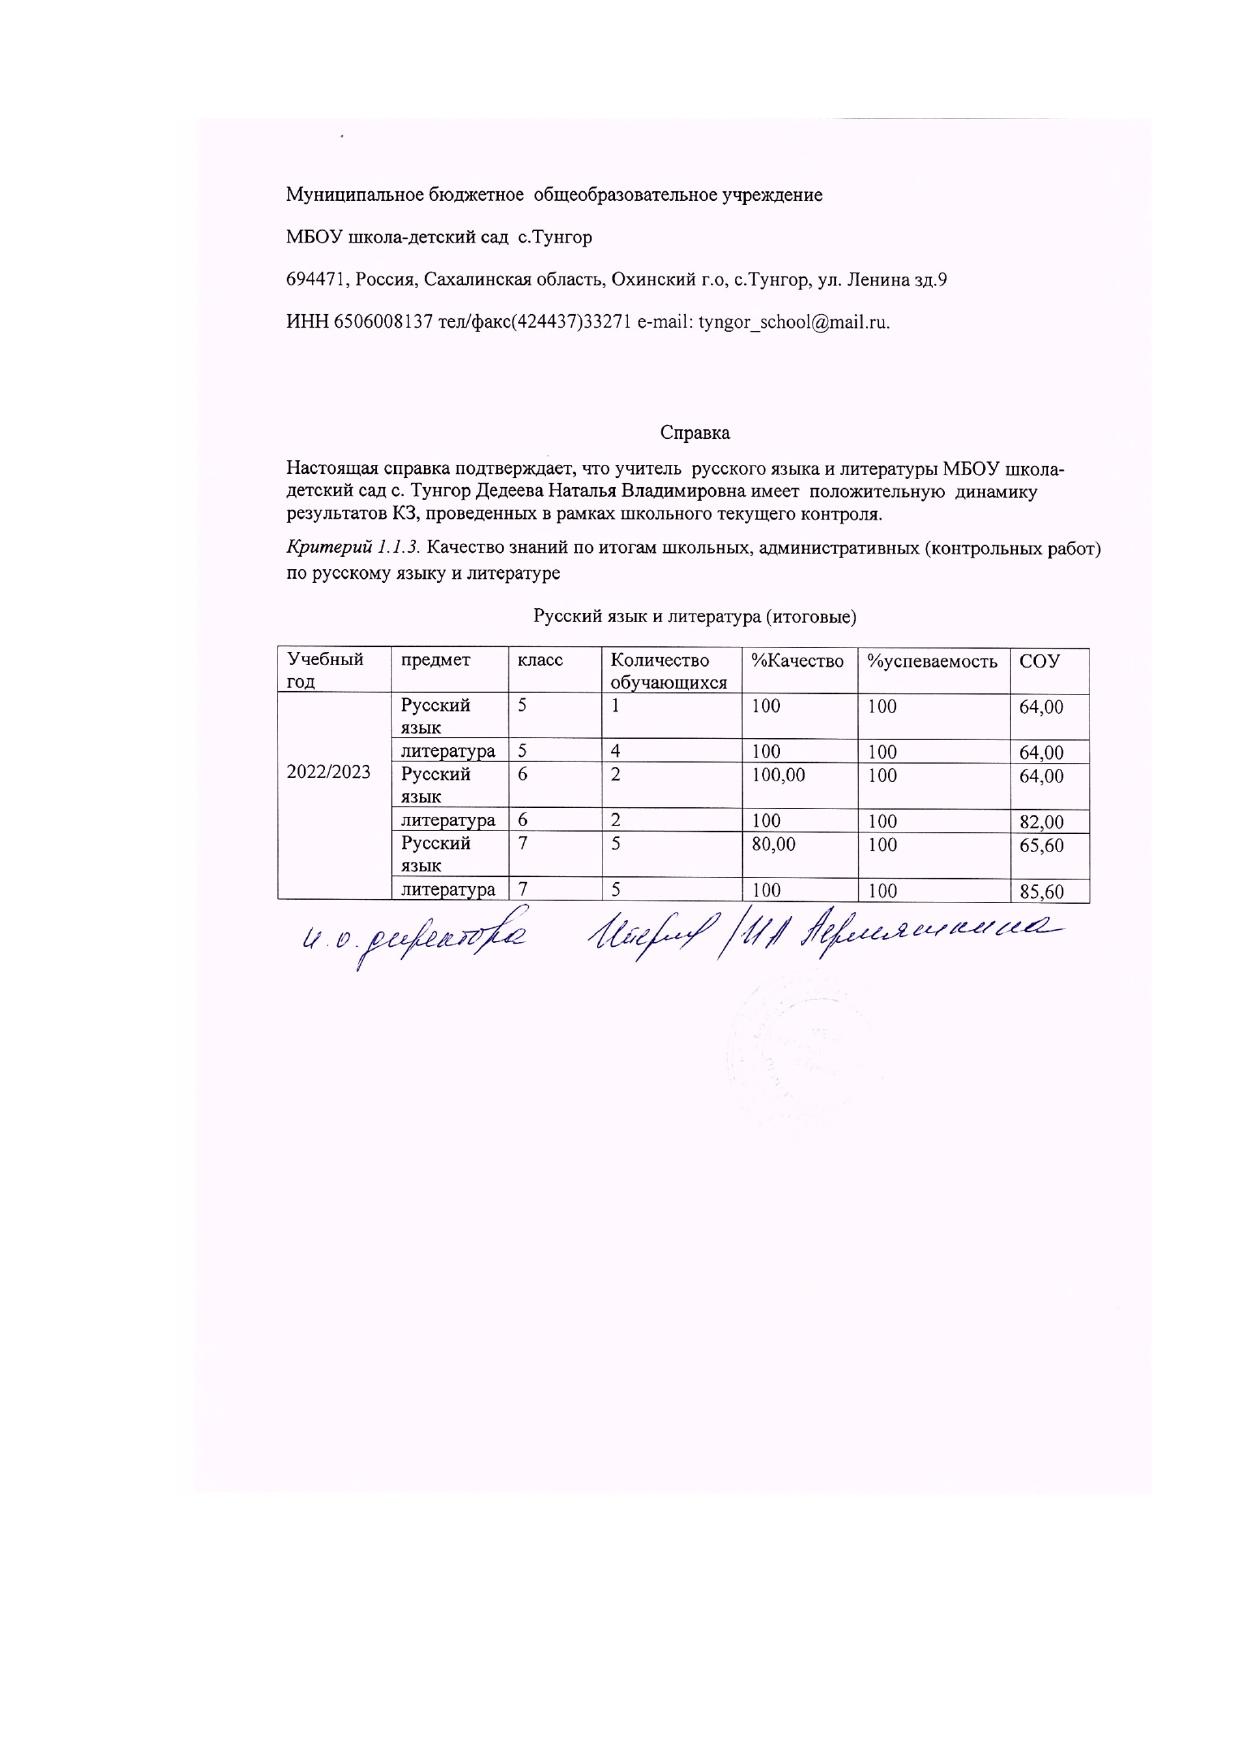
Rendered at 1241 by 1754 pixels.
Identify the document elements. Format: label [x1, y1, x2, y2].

picture [177, 118, 1152, 1497]
